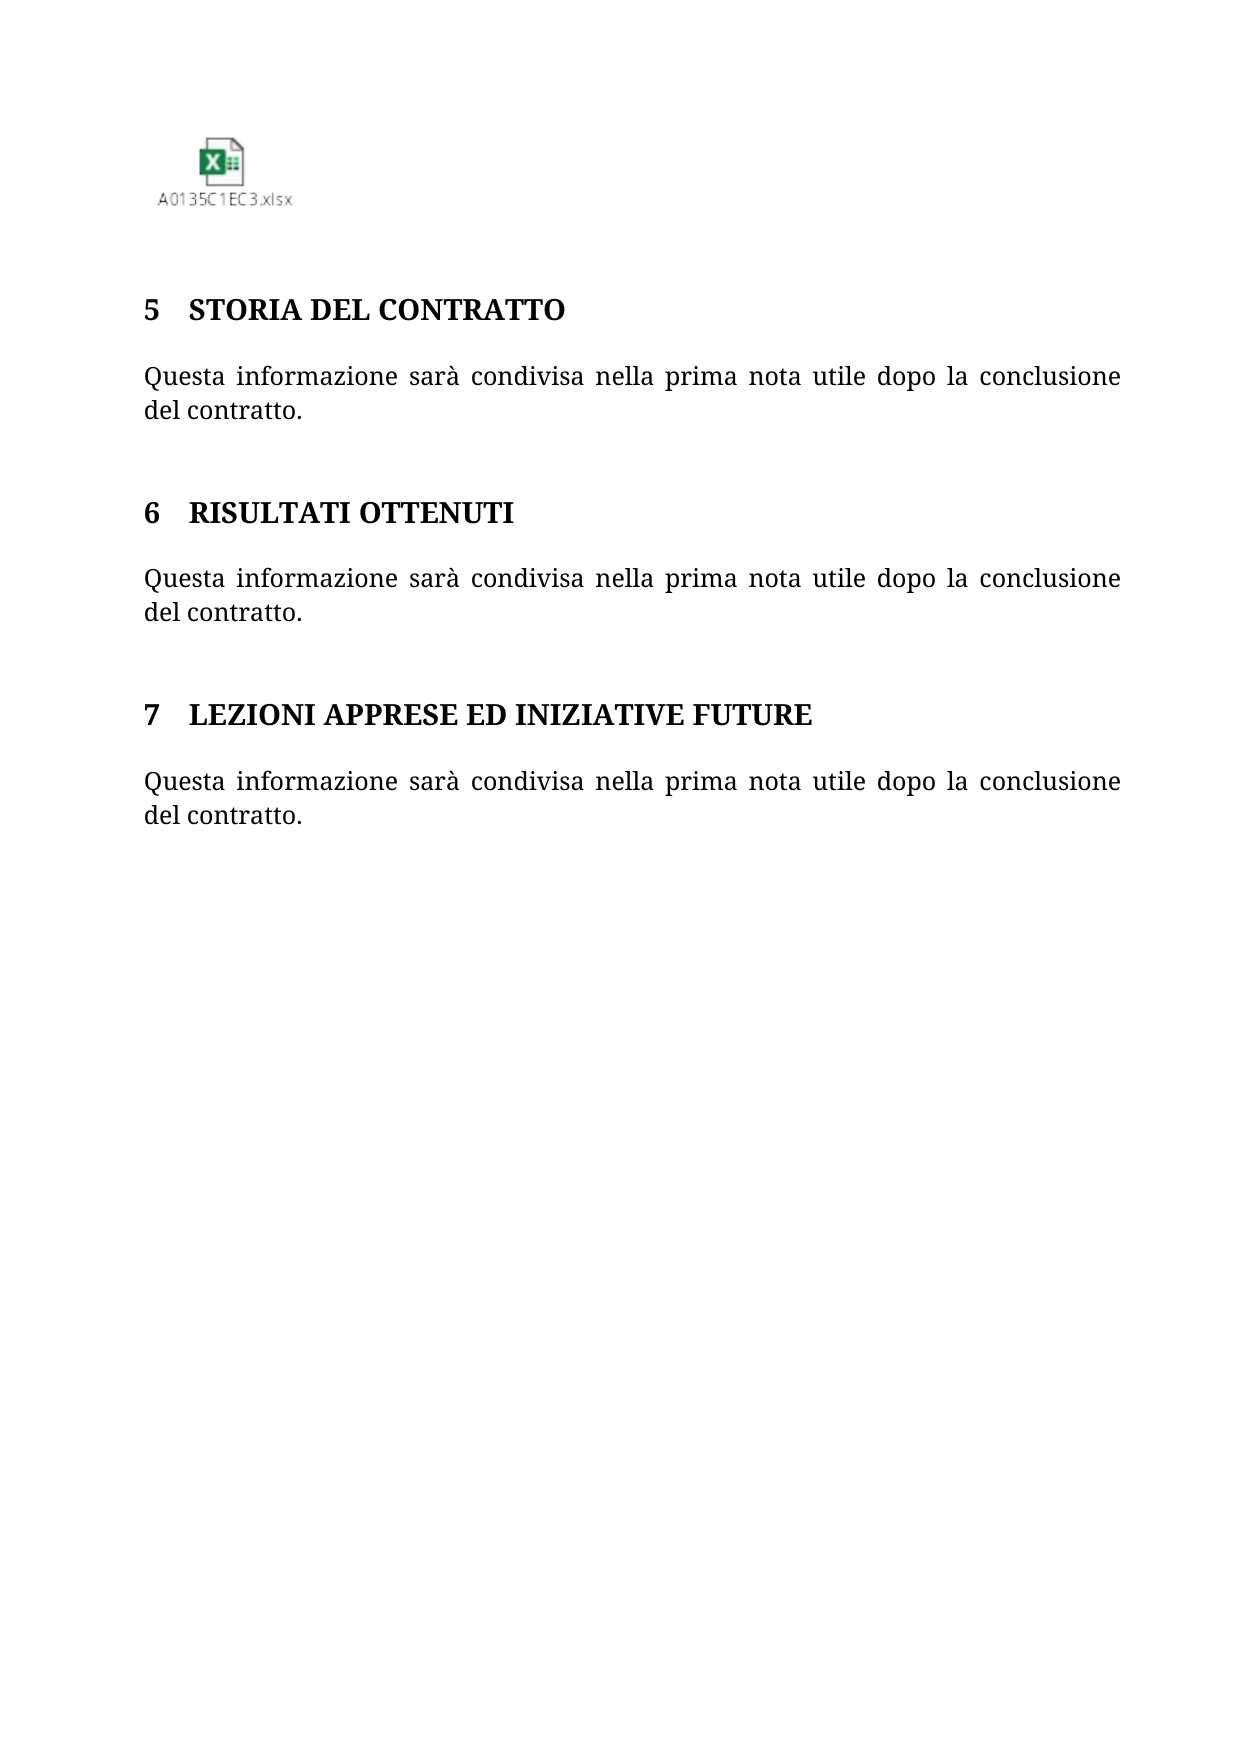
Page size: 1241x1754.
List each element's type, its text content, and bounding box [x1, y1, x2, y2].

subtitle LEZIONI APPRESE ED INIZIATIVE FUTURE [144, 695, 1122, 734]
subtitle STORIA DEL CONTRATTO [144, 290, 1122, 329]
text Questa informazione sarà condivisa nella prima nota utile dopo la conclusione del contratto. [144, 358, 1122, 427]
subtitle RISULTATI OTTENUTI [144, 492, 1122, 532]
text Questa informazione sarà condivisa nella prima nota utile dopo la conclusione del contratto. [144, 763, 1122, 832]
text Questa informazione sarà condivisa nella prima nota utile dopo la conclusione del contratto. [144, 561, 1122, 629]
